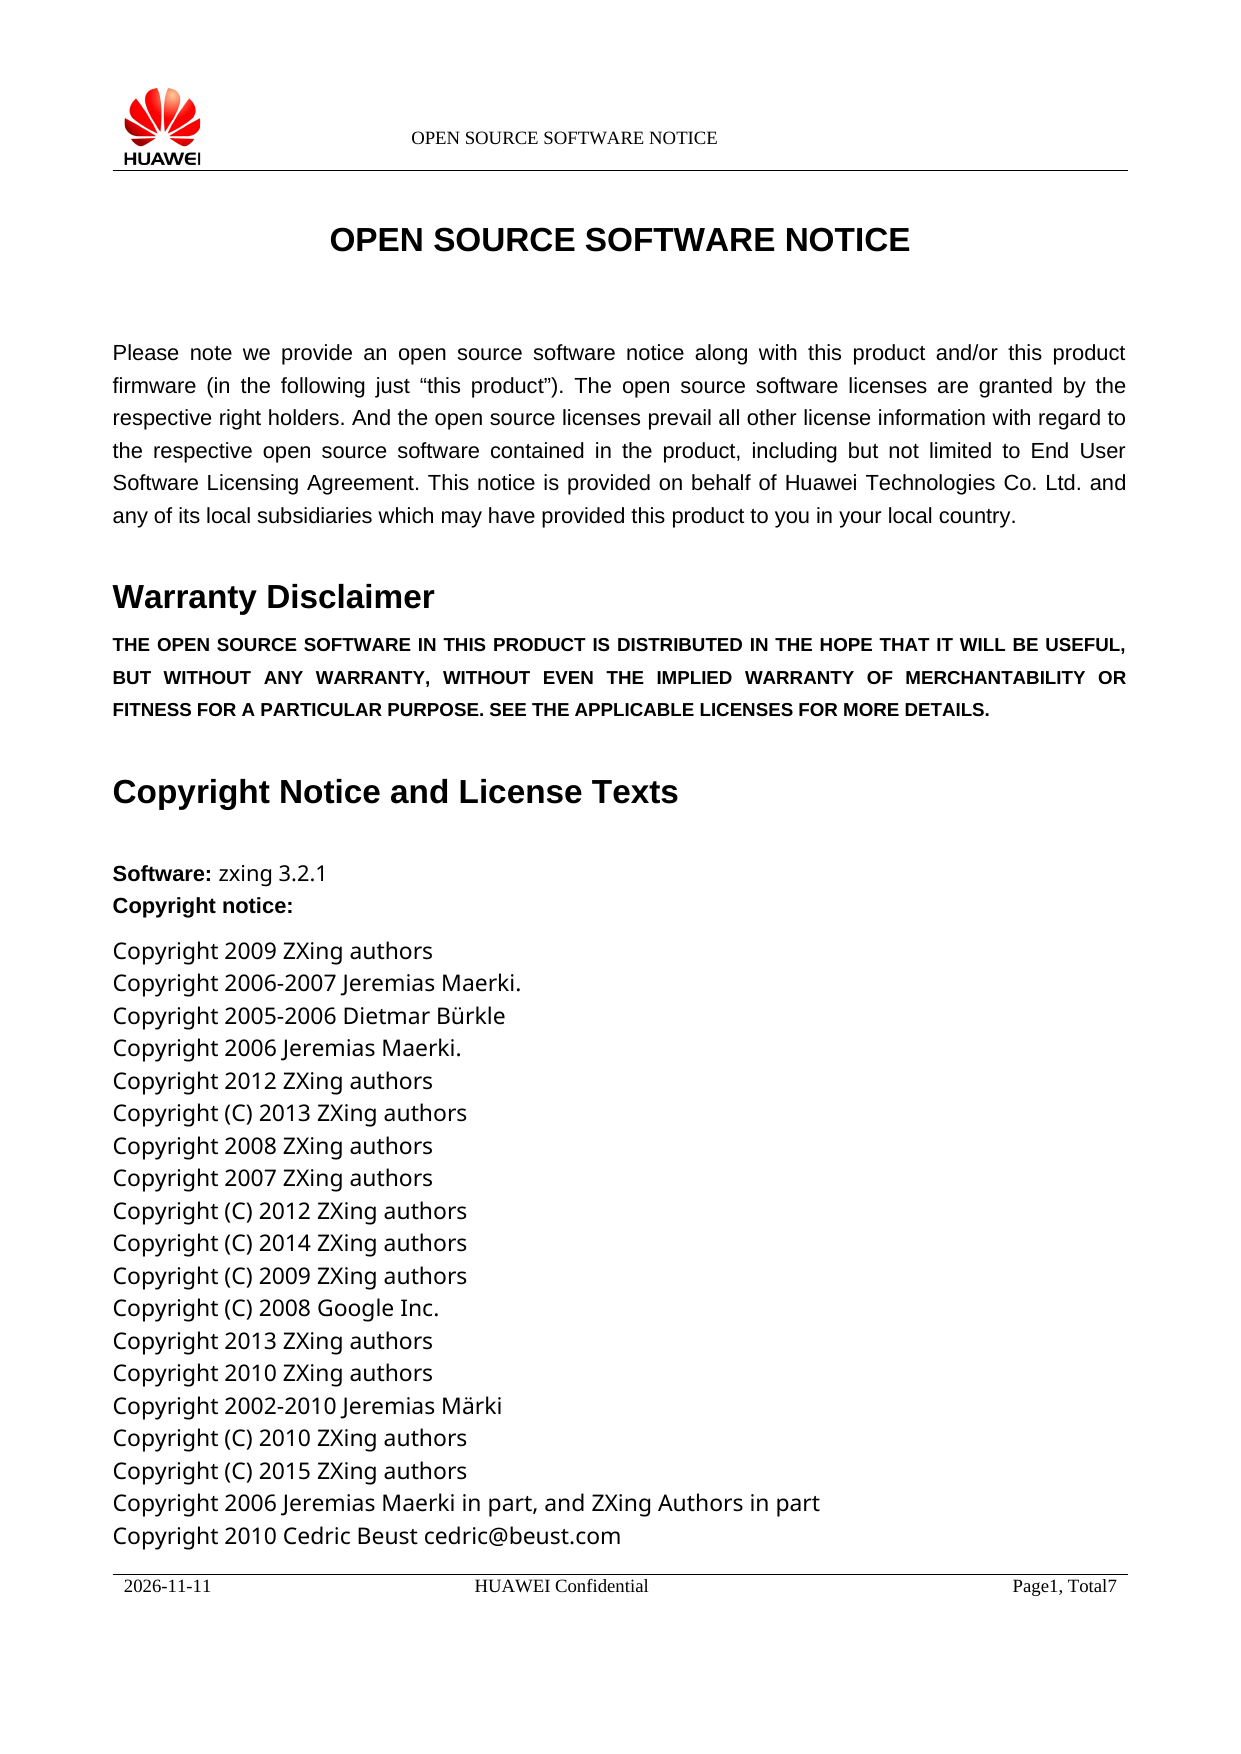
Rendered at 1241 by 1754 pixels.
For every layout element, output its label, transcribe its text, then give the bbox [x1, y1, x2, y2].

text Warranty Disclaimer [112, 564, 1128, 629]
text Copyright Notice and License Texts [112, 759, 1128, 824]
text Please note we provide an open source software notice along with this product and/or this product firmware (in the following just “this product”). The open source software licenses are granted by the respective right holders. And the open source licenses prevail all other license information with regard to the respective open source software contained in the product, including but not limited to End User Software Licensing Agreement. This notice is provided on behalf of Huawei Technologies Co. Ltd. and any of its local subsidiaries which may have provided this product to you in your local country. [112, 336, 1128, 531]
title Software: zxing 3.2.1 [112, 856, 1128, 889]
text OPEN SOURCE SOFTWARE NOTICE [112, 206, 1128, 271]
picture [124, 88, 201, 165]
text Copyright notice: [112, 889, 1128, 921]
text The open source software in this product is distributed in the hope that it will be useful, but WITHOUT ANY WARRANTY, without even the implied warranty of MERCHANTABILITY or FITNESS FOR A PARTICULAR PURPOSE. See the applicable licenses for more details. [112, 629, 1128, 726]
